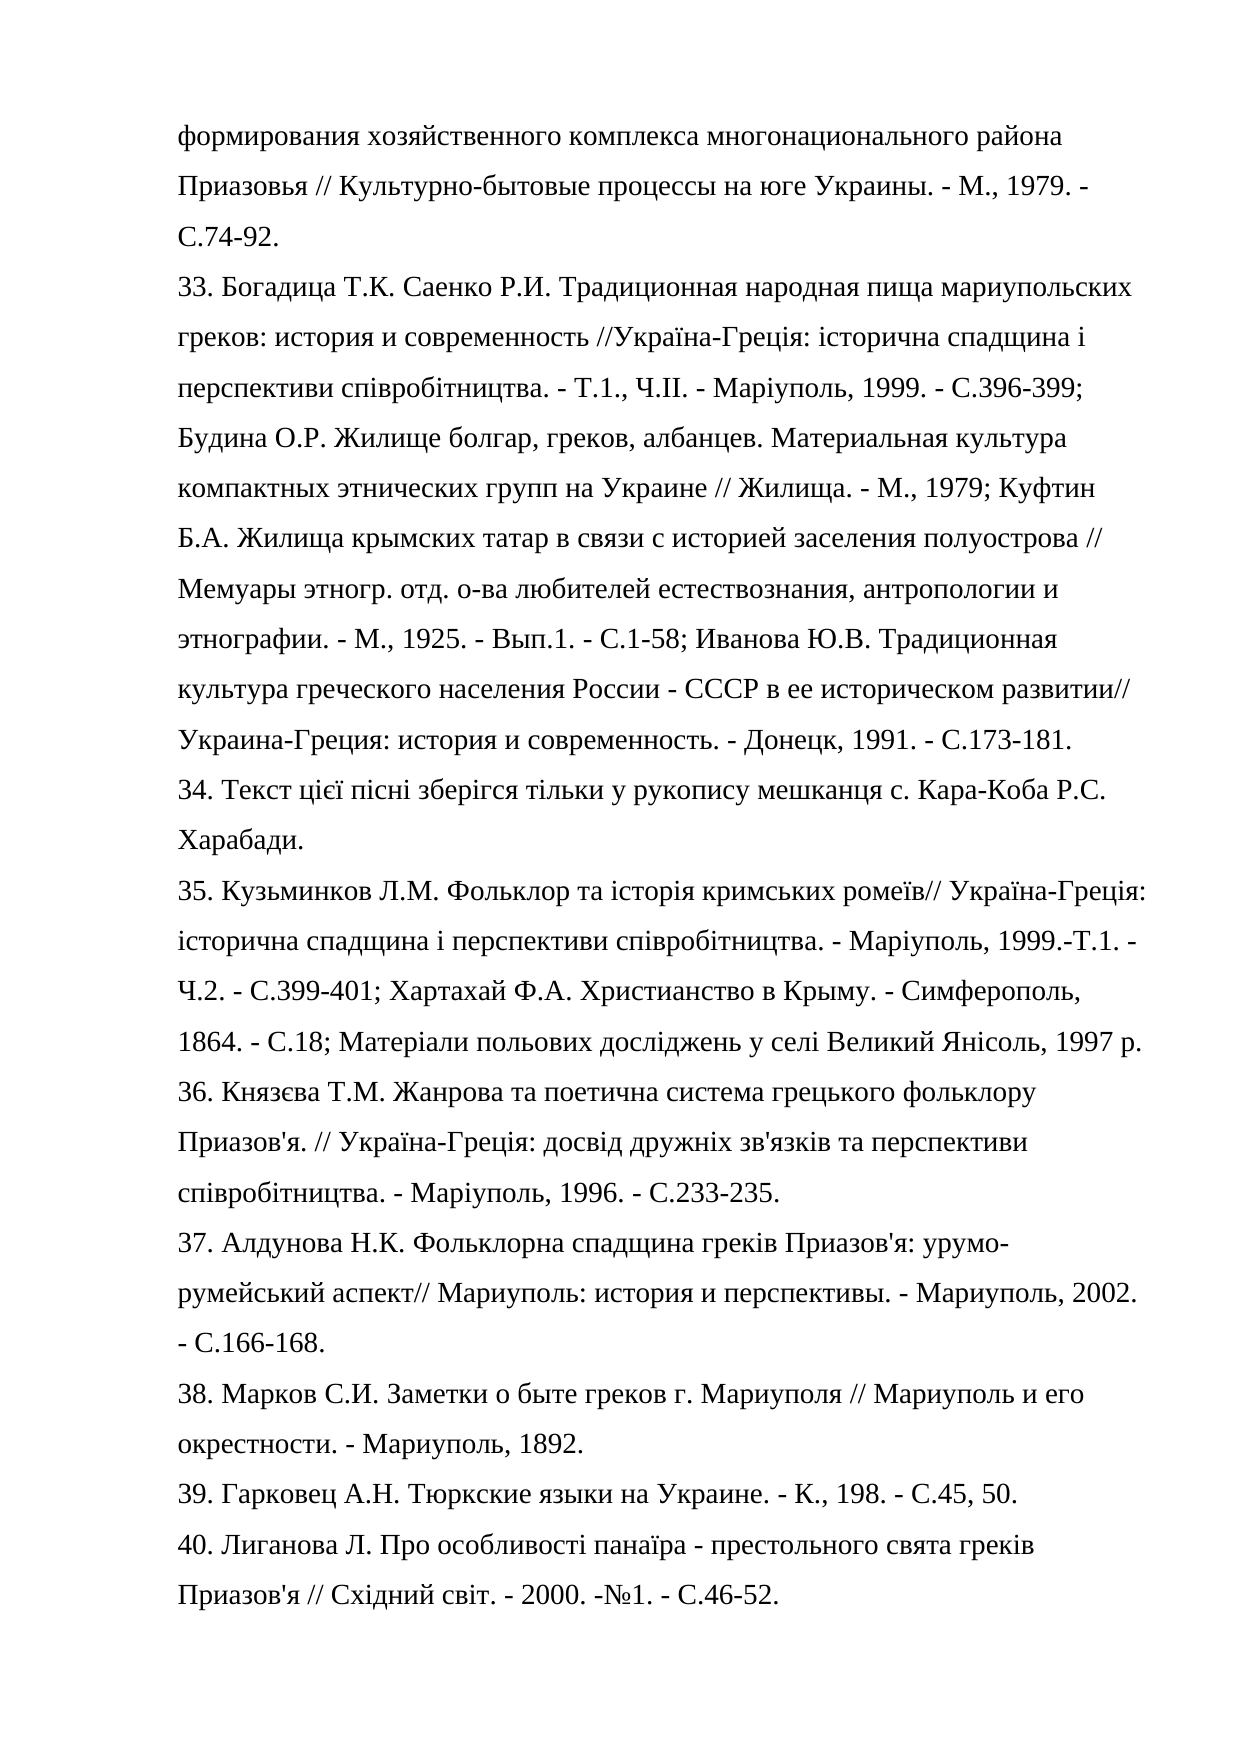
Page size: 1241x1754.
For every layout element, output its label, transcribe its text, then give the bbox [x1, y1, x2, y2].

text 39. Гарковец А.Н. Тюркские языки на Украине. - К., 198. - С.45, 50. [177, 1477, 1152, 1510]
text 36. Князєва Т.М. Жанрова та поетична система грецького фольклору Приазов'я. // Україна-Греція: досвід дружніх зв'язків та перспективи співробітництва. - Маріуполь, 1996. - С.233-235. [177, 1074, 1152, 1208]
text 33. Богадица Т.К. Саенко Р.И. Традиционная народная пища мариупольских греков: история и современность //Україна-Греція: історична спадщина і перспективи співробітництва. - Т.1., Ч.ІІ. - Маріуполь, 1999. - С.396-399; Будина О.Р. Жилище болгар, греков, албанцев. Материальная культура компактных этнических групп на Украине // Жилища. - М., 1979; Куфтин Б.А. Жилища крымских татар в связи с историей заселения полуострова // Мемуары этногр. отд. о-ва любителей естествознания, антропологии и этнографии. - М., 1925. - Вып.1. - С.1-58; Иванова Ю.В. Традиционная культура греческого населения России - СССР в ее историческом развитии// Украина-Греция: история и современность. - Донецк, 1991. - С.173-181. [177, 269, 1152, 755]
text 34. Текст цієї пісні зберігся тільки у рукопису мешканця с. Кара-Коба Р.С. Харабади. [177, 772, 1152, 856]
text 37. Алдунова Н.К. Фольклорна спадщина греків Приазов'я: урумо-румейський аспект// Мариуполь: история и перспективы. - Мариуполь, 2002. - С.166-168. [177, 1225, 1152, 1359]
text 40. Лиганова Л. Про особливості панаїра - престольного свята греків Приазов'я // Східний світ. - 2000. -№1. - С.46-52. [177, 1527, 1152, 1611]
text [177, 118, 1152, 252]
text 35. Кузьминков Л.М. Фольклор та історія кримських ромеїв// Україна-Греція: історична спадщина і перспективи співробітництва. - Маріуполь, 1999.-Т.1. - Ч.2. - С.399-401; Хартахай Ф.А. Христианство в Крыму. - Симферополь, 1864. - С.18; Матеріали польових досліджень у селі Великий Янісоль, 1997 р. [177, 873, 1152, 1057]
text 38. Марков С.И. Заметки о быте греков г. Мариуполя // Мариуполь и его окрестности. - Мариуполь, 1892. [177, 1376, 1152, 1460]
